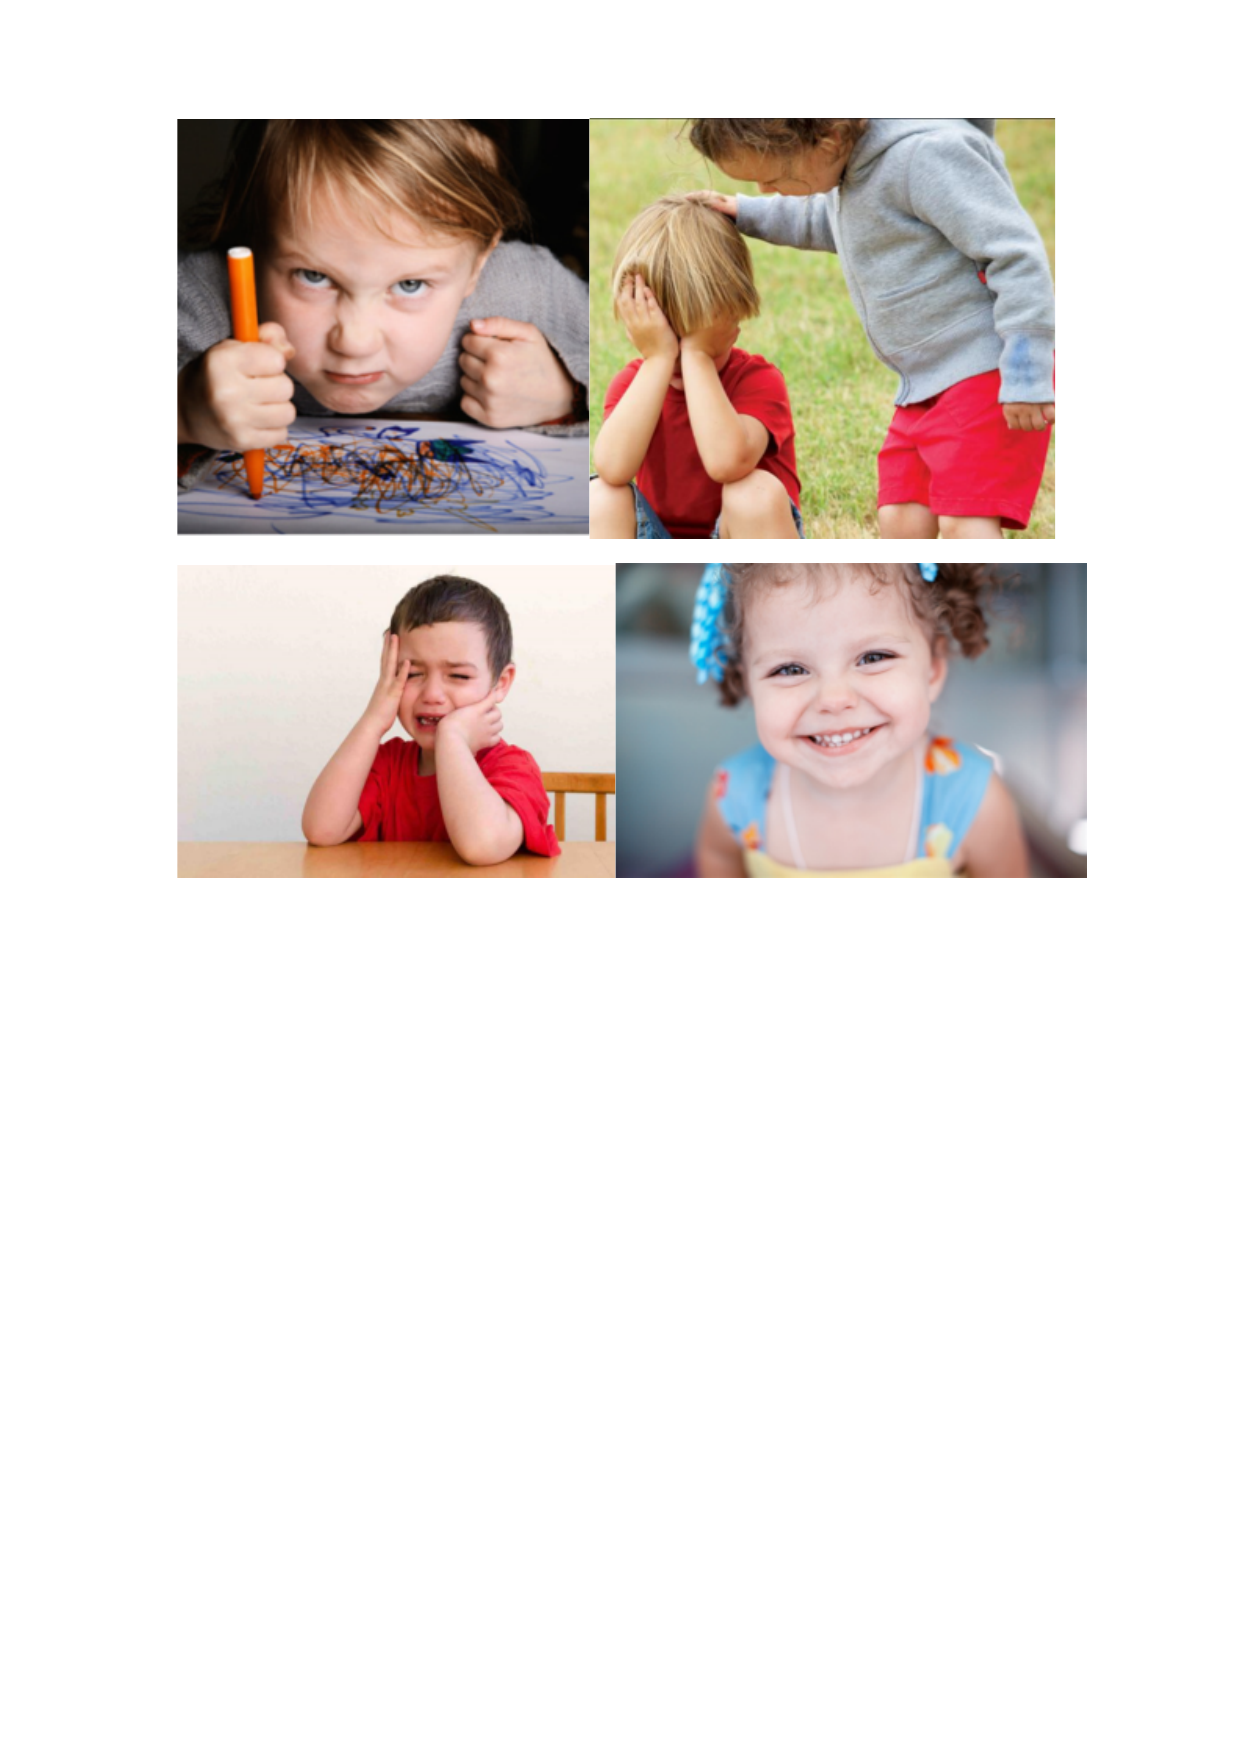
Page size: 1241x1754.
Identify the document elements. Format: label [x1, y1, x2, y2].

picture [177, 118, 1055, 539]
picture [177, 563, 1087, 878]
